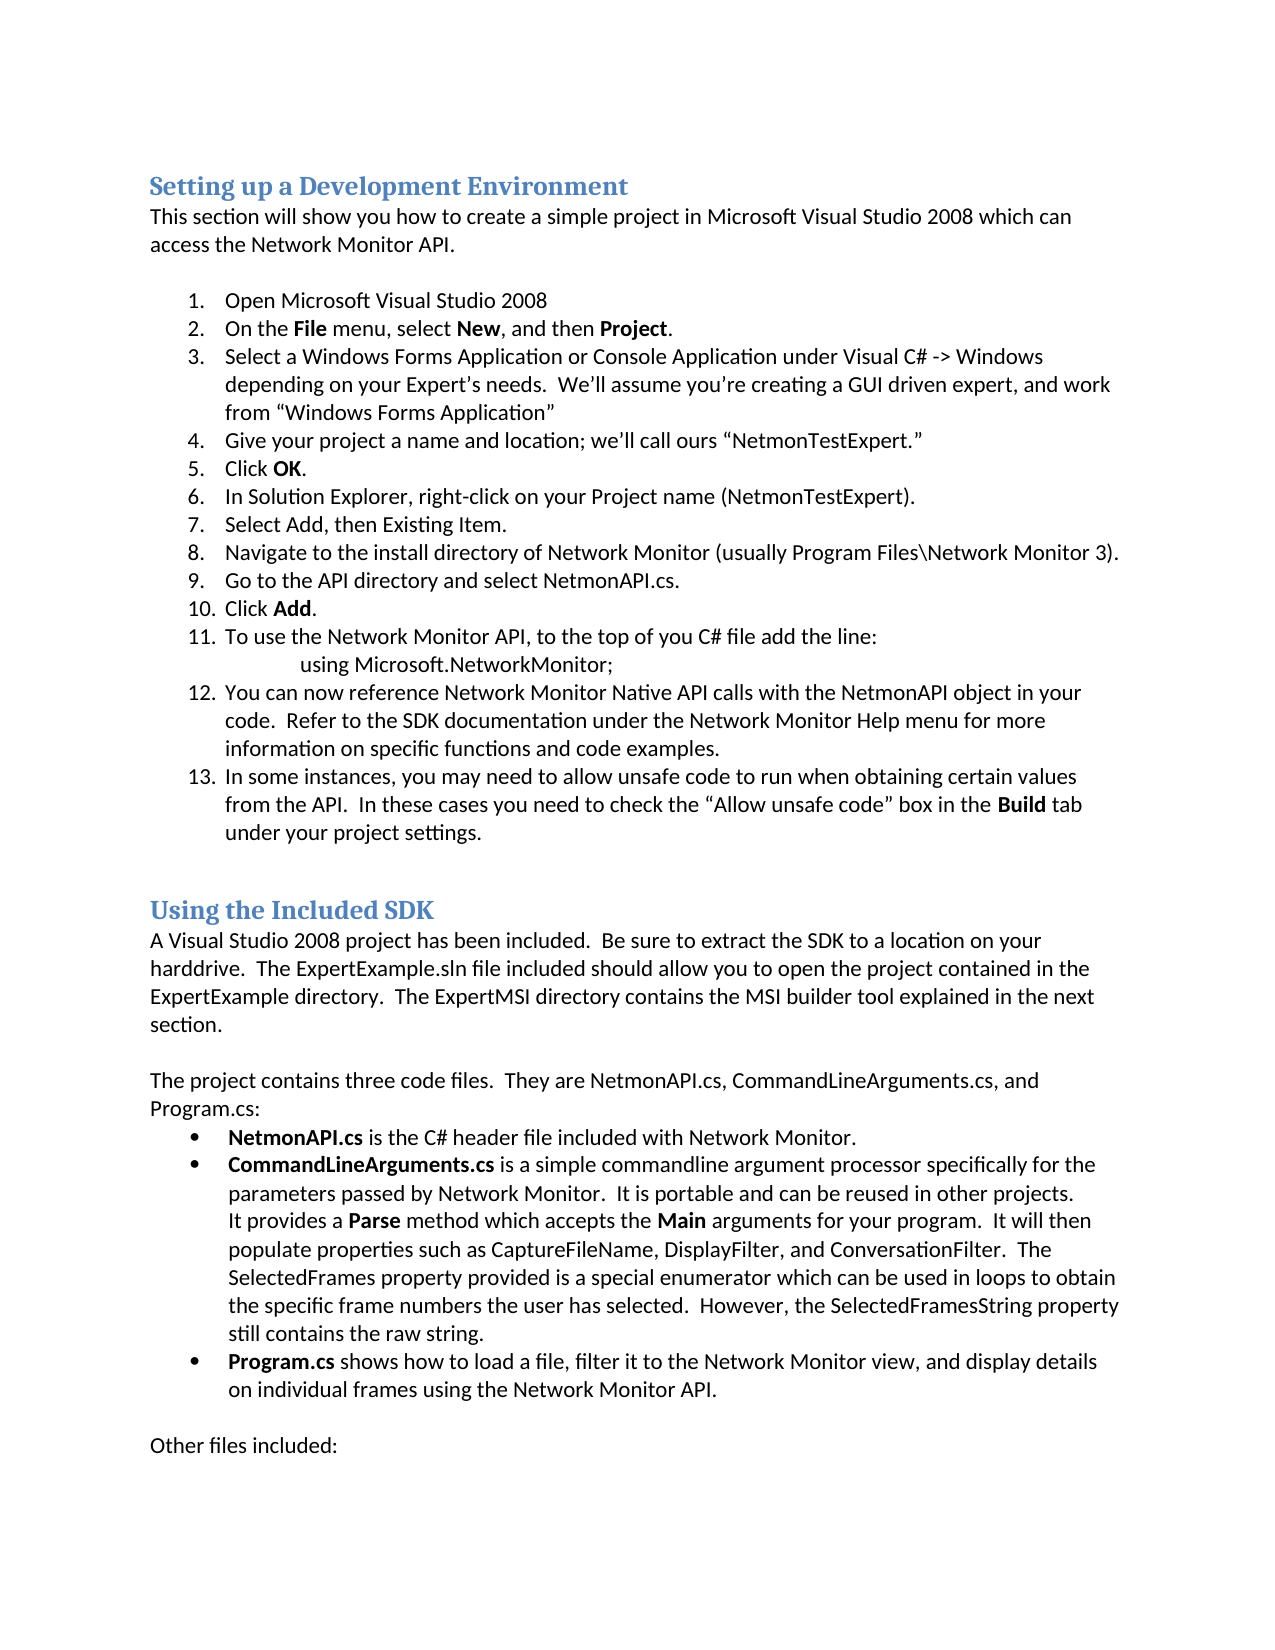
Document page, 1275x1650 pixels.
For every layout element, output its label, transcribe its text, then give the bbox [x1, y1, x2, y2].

list Program.cs shows how to load a file, filter it to the Network Monitor view, and display details on individual frames using the Network Monitor API. [191, 1347, 1125, 1403]
list NetmonAPI.cs is the C# header file included with Network Monitor. [191, 1123, 1125, 1151]
list Go to the API directory and select NetmonAPI.cs. [187, 566, 1125, 594]
list Open Microsoft Visual Studio 2008 [187, 286, 1125, 314]
list Select a Windows Forms Application or Console Application under Visual C# -> Windows depending on your Expert’s needs. We’ll assume you’re creating a GUI driven expert, and work from “Windows Forms Application” [187, 342, 1125, 426]
text This section will show you how to create a simple project in Microsoft Visual Studio 2008 which can access the Network Monitor API. [150, 202, 1125, 258]
list Navigate to the install directory of Network Monitor (usually Program Files\Network Monitor 3). [187, 538, 1125, 566]
list Click Add. [187, 594, 1125, 622]
subtitle Using the Included SDK [150, 895, 1125, 926]
list CommandLineArguments.cs is a simple commandline argument processor specifically for the parameters passed by Network Monitor. It is portable and can be reused in other projects. It provides a Parse method which accepts the Main arguments for your program. It will then populate properties such as CaptureFileName, DisplayFilter, and ConversationFilter. The SelectedFrames property provided is a special enumerator which can be used in loops to obtain the specific frame numbers the user has selected. However, the SelectedFramesString property still contains the raw string. [191, 1151, 1125, 1347]
list In some instances, you may need to allow unsafe code to run when obtaining certain values from the API. In these cases you need to check the “Allow unsafe code” box in the Build tab under your project settings. [187, 762, 1125, 846]
list On the File menu, select New, and then Project. [187, 314, 1125, 342]
text Other files included: [150, 1431, 1125, 1459]
list Click OK. [187, 454, 1125, 482]
list In Solution Explorer, right-click on your Project name (NetmonTestExpert). [187, 482, 1125, 510]
text The project contains three code files. They are NetmonAPI.cs, CommandLineArguments.cs, and Program.cs: [150, 1067, 1125, 1123]
list To use the Network Monitor API, to the top of you C# file add the line: using Microsoft.NetworkMonitor; [187, 622, 1125, 678]
list You can now reference Network Monitor Native API calls with the NetmonAPI object in your code. Refer to the SDK documentation under the Network Monitor Help menu for more information on specific functions and code examples. [187, 678, 1125, 762]
subtitle Setting up a Development Environment [150, 171, 1125, 202]
text A Visual Studio 2008 project has been included. Be sure to extract the SDK to a location on your harddrive. The ExpertExample.sln file included should allow you to open the project contained in the ExpertExample directory. The ExpertMSI directory contains the MSI builder tool explained in the next section. [150, 926, 1125, 1038]
list Select Add, then Existing Item. [187, 510, 1125, 538]
list Give your project a name and location; we’ll call ours “NetmonTestExpert.” [187, 426, 1125, 454]
